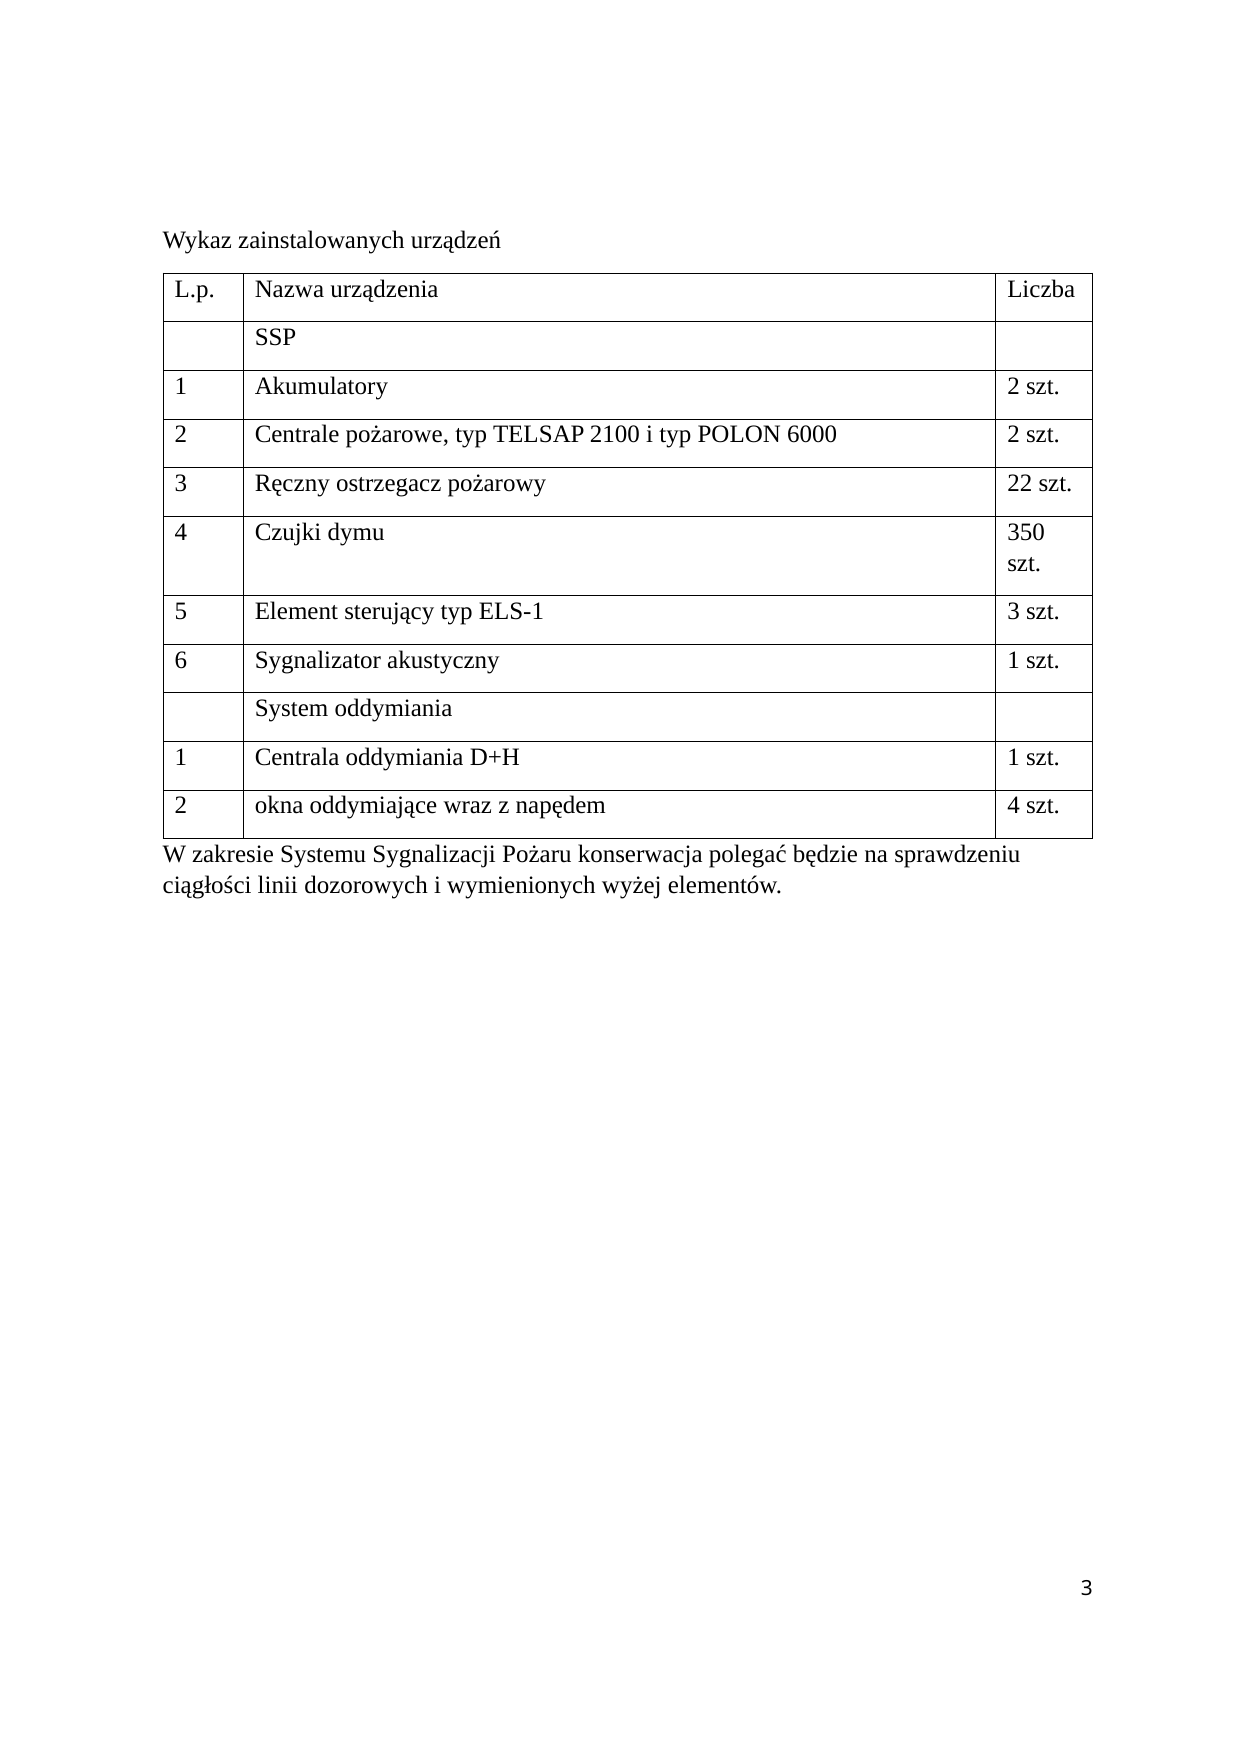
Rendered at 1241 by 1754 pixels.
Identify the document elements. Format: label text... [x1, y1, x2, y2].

table_cell System oddymiania [244, 693, 995, 741]
table_header L.p. [164, 274, 243, 321]
table_cell 3 szt. [996, 596, 1092, 644]
table_cell [996, 693, 1092, 741]
table_cell [164, 693, 243, 741]
table_cell 4 szt. [996, 791, 1092, 838]
table_cell 22 szt. [996, 468, 1092, 516]
table_cell Akumulatory [244, 371, 995, 418]
table_cell Czujki dymu [244, 517, 995, 595]
table_cell 2 szt. [996, 371, 1092, 418]
table_cell 4 [164, 517, 243, 595]
table_cell Ręczny ostrzegacz pożarowy [244, 468, 995, 516]
table_cell 2 [164, 791, 243, 838]
table_cell 1 szt. [996, 645, 1092, 692]
table_cell 2 szt. [996, 420, 1092, 467]
table_cell Centrale pożarowe, typ TELSAP 2100 i typ POLON 6000 [244, 420, 995, 467]
table_header Nazwa urządzenia [244, 274, 995, 321]
table_header Liczba [996, 274, 1092, 321]
table_cell 1 [164, 742, 243, 789]
table_cell Element sterujący typ ELS-1 [244, 596, 995, 644]
table_cell 5 [164, 596, 243, 644]
table_cell 1 szt. [996, 742, 1092, 789]
table_cell okna oddymiające wraz z napędem [244, 791, 995, 838]
table_cell [164, 322, 243, 370]
table_cell SSP [244, 322, 995, 370]
table_cell 350 szt. [996, 517, 1092, 595]
table_cell Centrala oddymiania D+H [244, 742, 995, 789]
text Wykaz zainstalowanych urządzeń [162, 225, 1093, 254]
table_cell 2 [164, 420, 243, 467]
table_cell Sygnalizator akustyczny [244, 645, 995, 692]
table_cell 1 [164, 371, 243, 418]
table_cell 6 [164, 645, 243, 692]
text W zakresie Systemu Sygnalizacji Pożaru konserwacja polegać będzie na sprawdzeniu ciągłości linii dozorowych i wymienionych wyżej elementów. [162, 839, 1093, 899]
table_cell [996, 322, 1092, 370]
table_cell 3 [164, 468, 243, 516]
